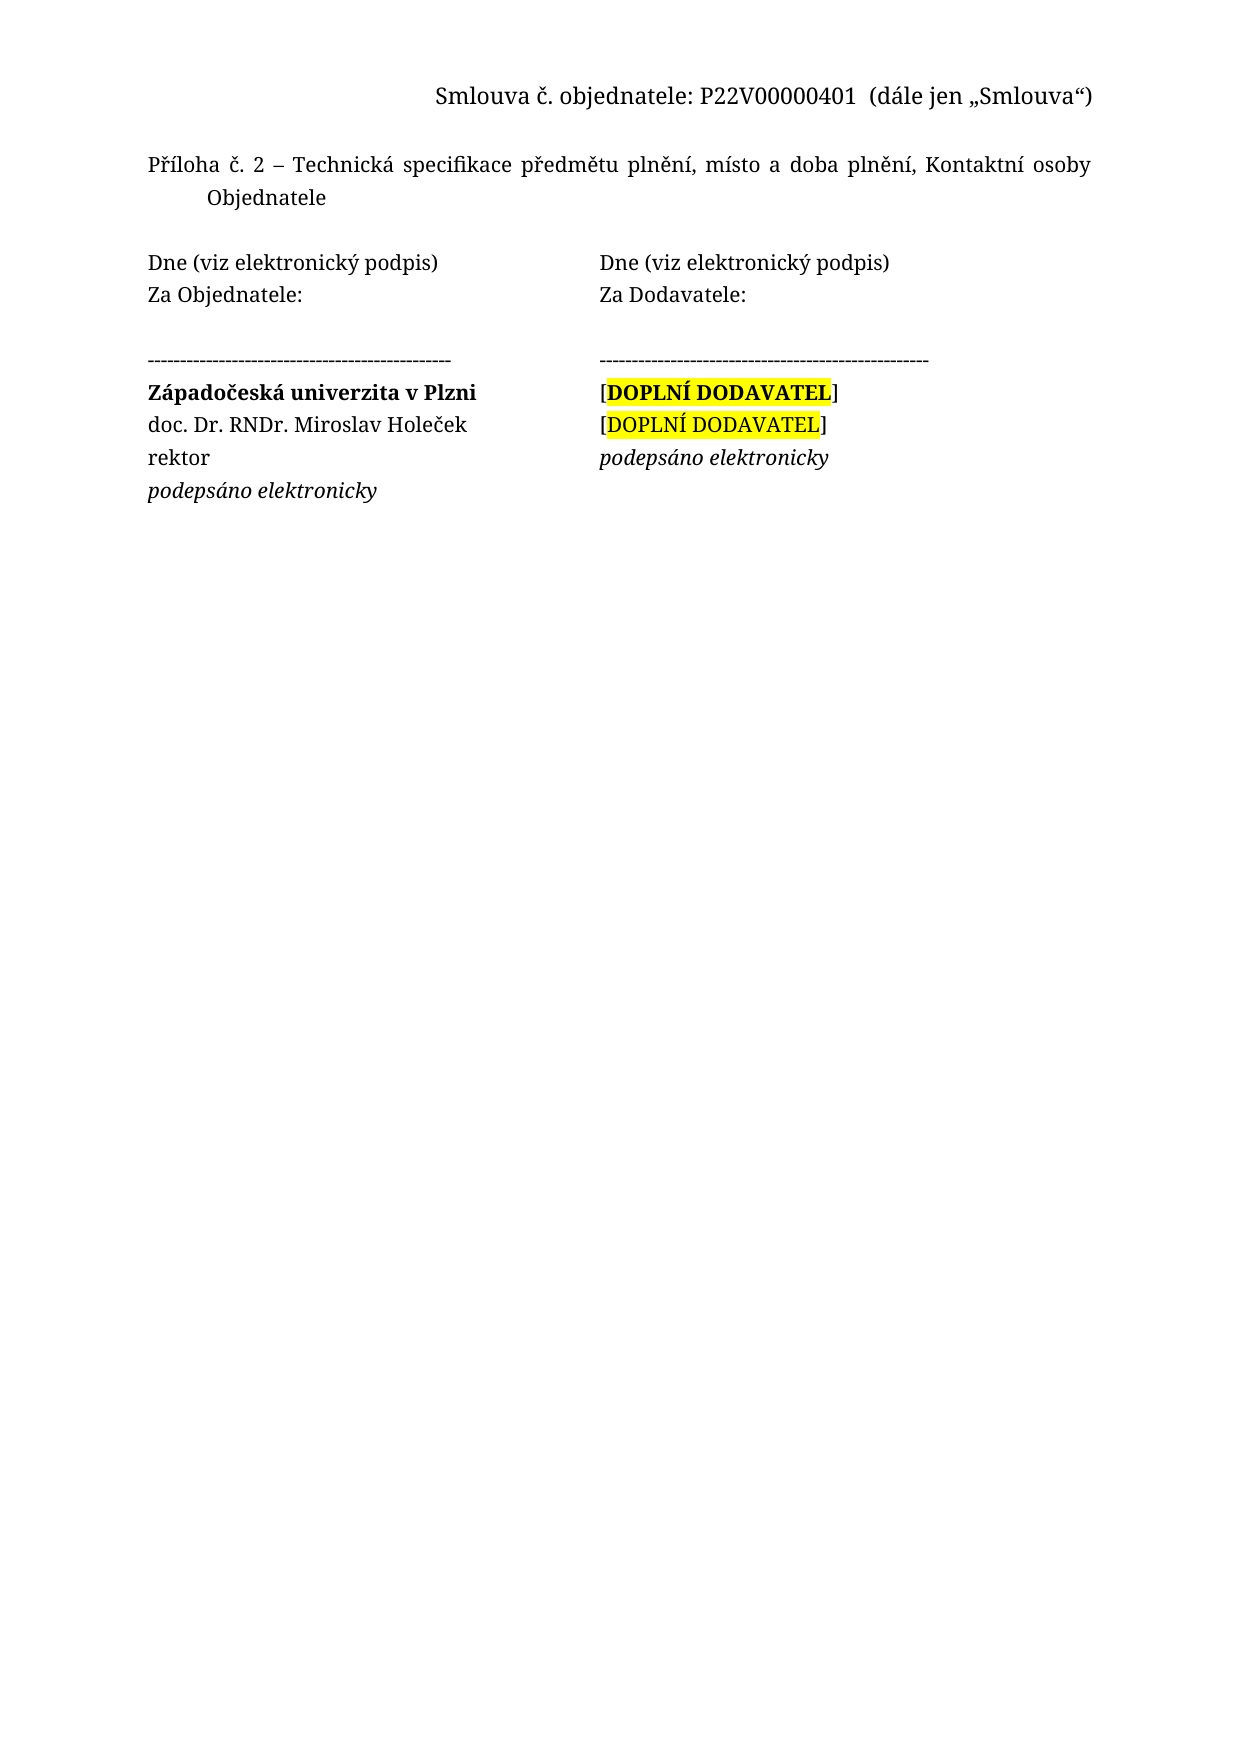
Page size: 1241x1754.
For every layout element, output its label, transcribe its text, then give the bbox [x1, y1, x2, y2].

table_header Dne (viz elektronický podpis) Za Dodavatele: --------------------------------------------------- [DOPLNÍ DODAVATEL] [DOPLNÍ DODAVATEL] podepsáno elektronicky [588, 248, 1040, 508]
text Příloha č. 2 – Technická specifikace předmětu plnění, místo a doba plnění, Kontaktní osoby Objednatele [148, 150, 1093, 211]
table_header Dne (viz elektronický podpis) Za Objednatele: ----------------------------------------------- Západočeská univerzita v Plzni doc. Dr. RNDr. Miroslav Holeček rektor podepsáno elektronicky [136, 248, 588, 508]
